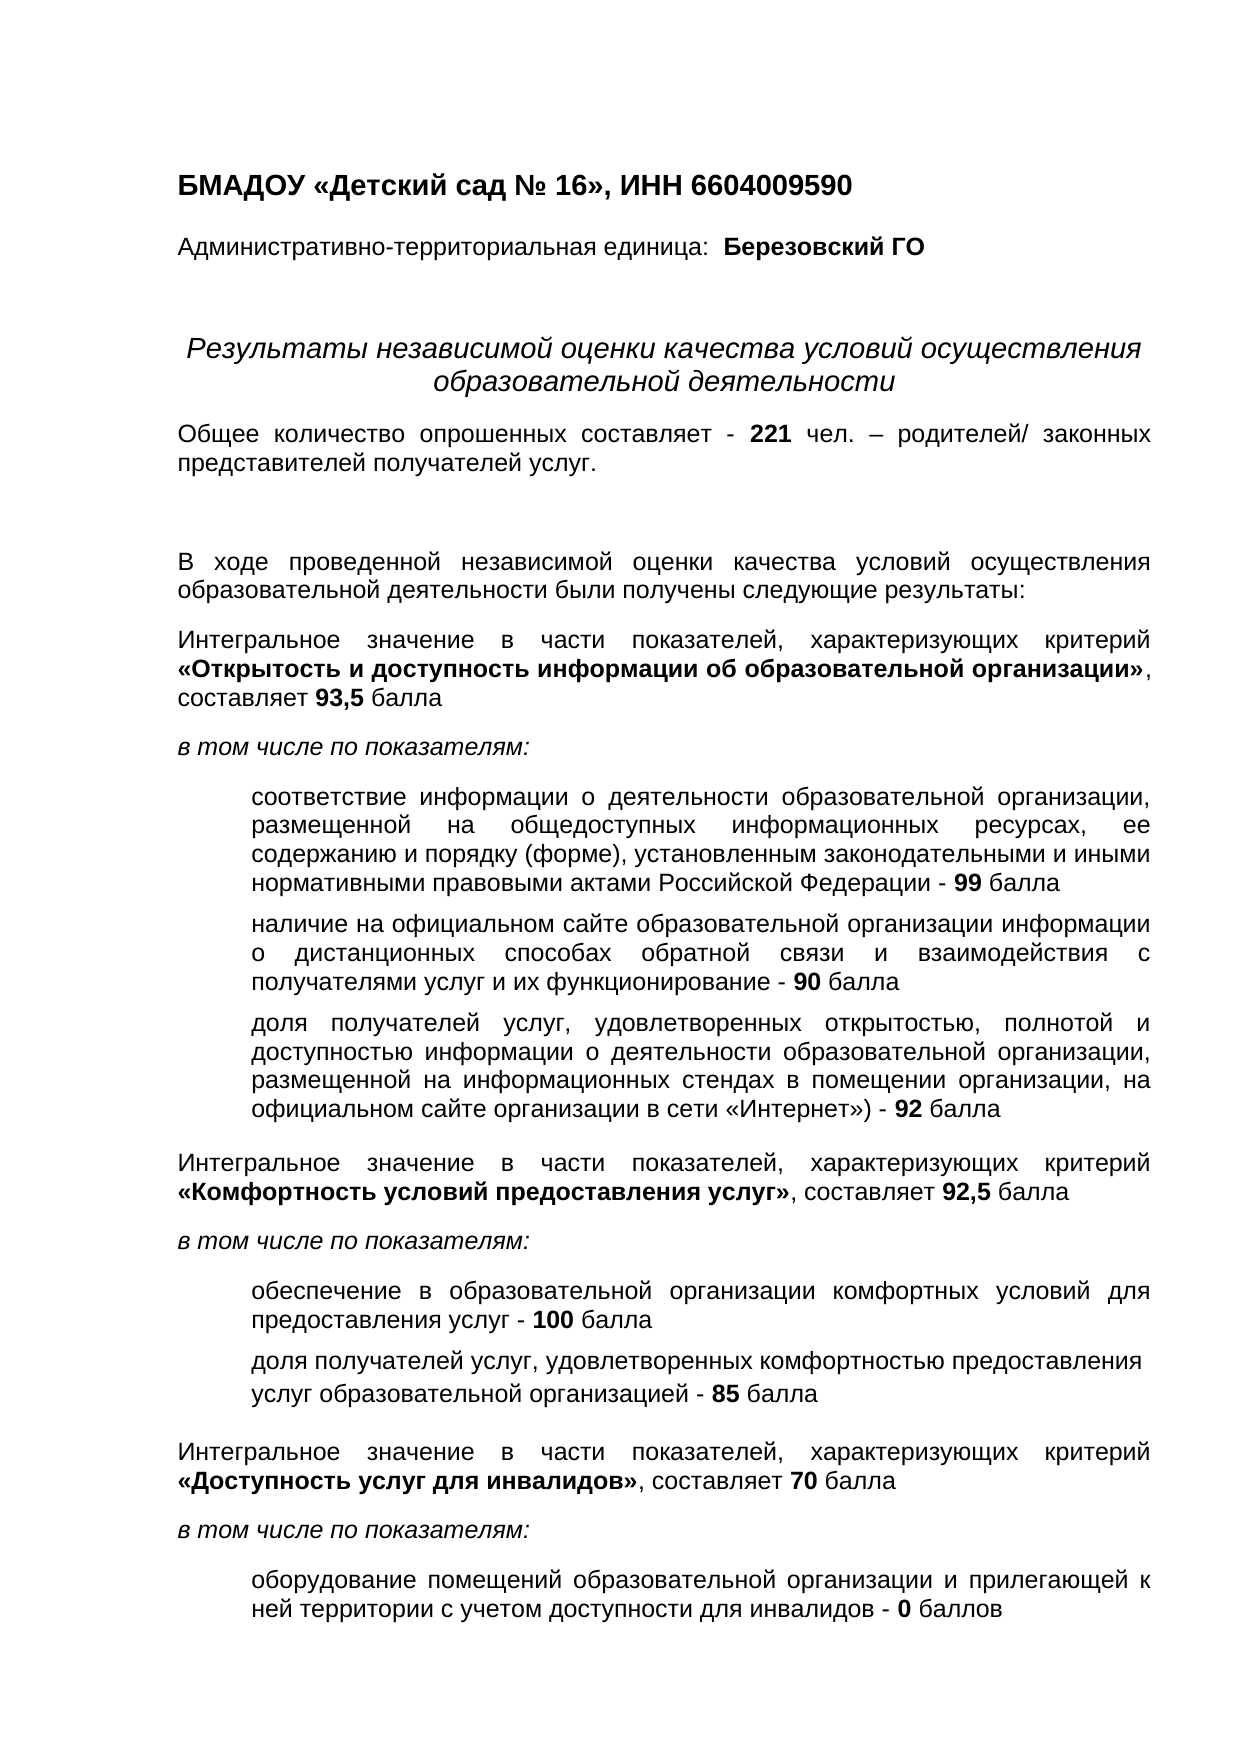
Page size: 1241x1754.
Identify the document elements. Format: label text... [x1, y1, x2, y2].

text В ходе проведенной независимой оценки качества условий осуществления образовательной деятельности были получены следующие результаты: [177, 547, 1152, 604]
text Интегральное значение в части показателей, характеризующих критерий «Комфортность условий предоставления услуг», составляет 92,5 балла [177, 1148, 1152, 1205]
text в том числе по показателям: [177, 1226, 1152, 1255]
text Результаты независимой оценки качества условий осуществления образовательной деятельности [177, 331, 1152, 398]
text Общее количество опрошенных составляет - 221 чел. – родителей/ законных представителей получателей услуг. [177, 419, 1152, 476]
text доля получателей услуг, удовлетворенных открытостью, полнотой и доступностью информации о деятельности образовательной организации, размещенной на информационных стендах в помещении организации, на официальном сайте организации в сети «Интернет») - 92 балла [251, 1008, 1152, 1123]
text Административно-территориальная единица: Березовский ГО [177, 232, 1152, 260]
text соответствие информации о деятельности образовательной организации, размещенной на общедоступных информационных ресурсах, ее содержанию и порядку (форме), установленным законодательными и иными нормативными правовыми актами Российской Федерации - 99 балла [251, 782, 1152, 897]
text оборудование помещений образовательной организации и прилегающей к ней территории с учетом доступности для инвалидов - 0 баллов [251, 1565, 1152, 1622]
text наличие на официальном сайте образовательной организации информации о дистанционных способах обратной связи и взаимодействия с получателями услуг и их функционирование - 90 балла [251, 909, 1152, 995]
text обеспечение в образовательной организации комфортных условий для предоставления услуг - 100 балла [251, 1276, 1152, 1333]
text доля получателей услуг, удовлетворенных комфортностью предоставления услуг образовательной организацией - 85 балла [251, 1346, 1152, 1408]
text в том числе по показателям: [177, 732, 1152, 761]
text Интегральное значение в части показателей, характеризующих критерий «Доступность услуг для инвалидов», составляет 70 балла [177, 1437, 1152, 1494]
text Интегральное значение в части показателей, характеризующих критерий «Открытость и доступность информации об образовательной организации», составляет 93,5 балла [177, 625, 1152, 711]
subtitle БМАДОУ «Детский сад № 16», ИНН 6604009590 [177, 168, 1152, 202]
text в том числе по показателям: [177, 1515, 1152, 1544]
